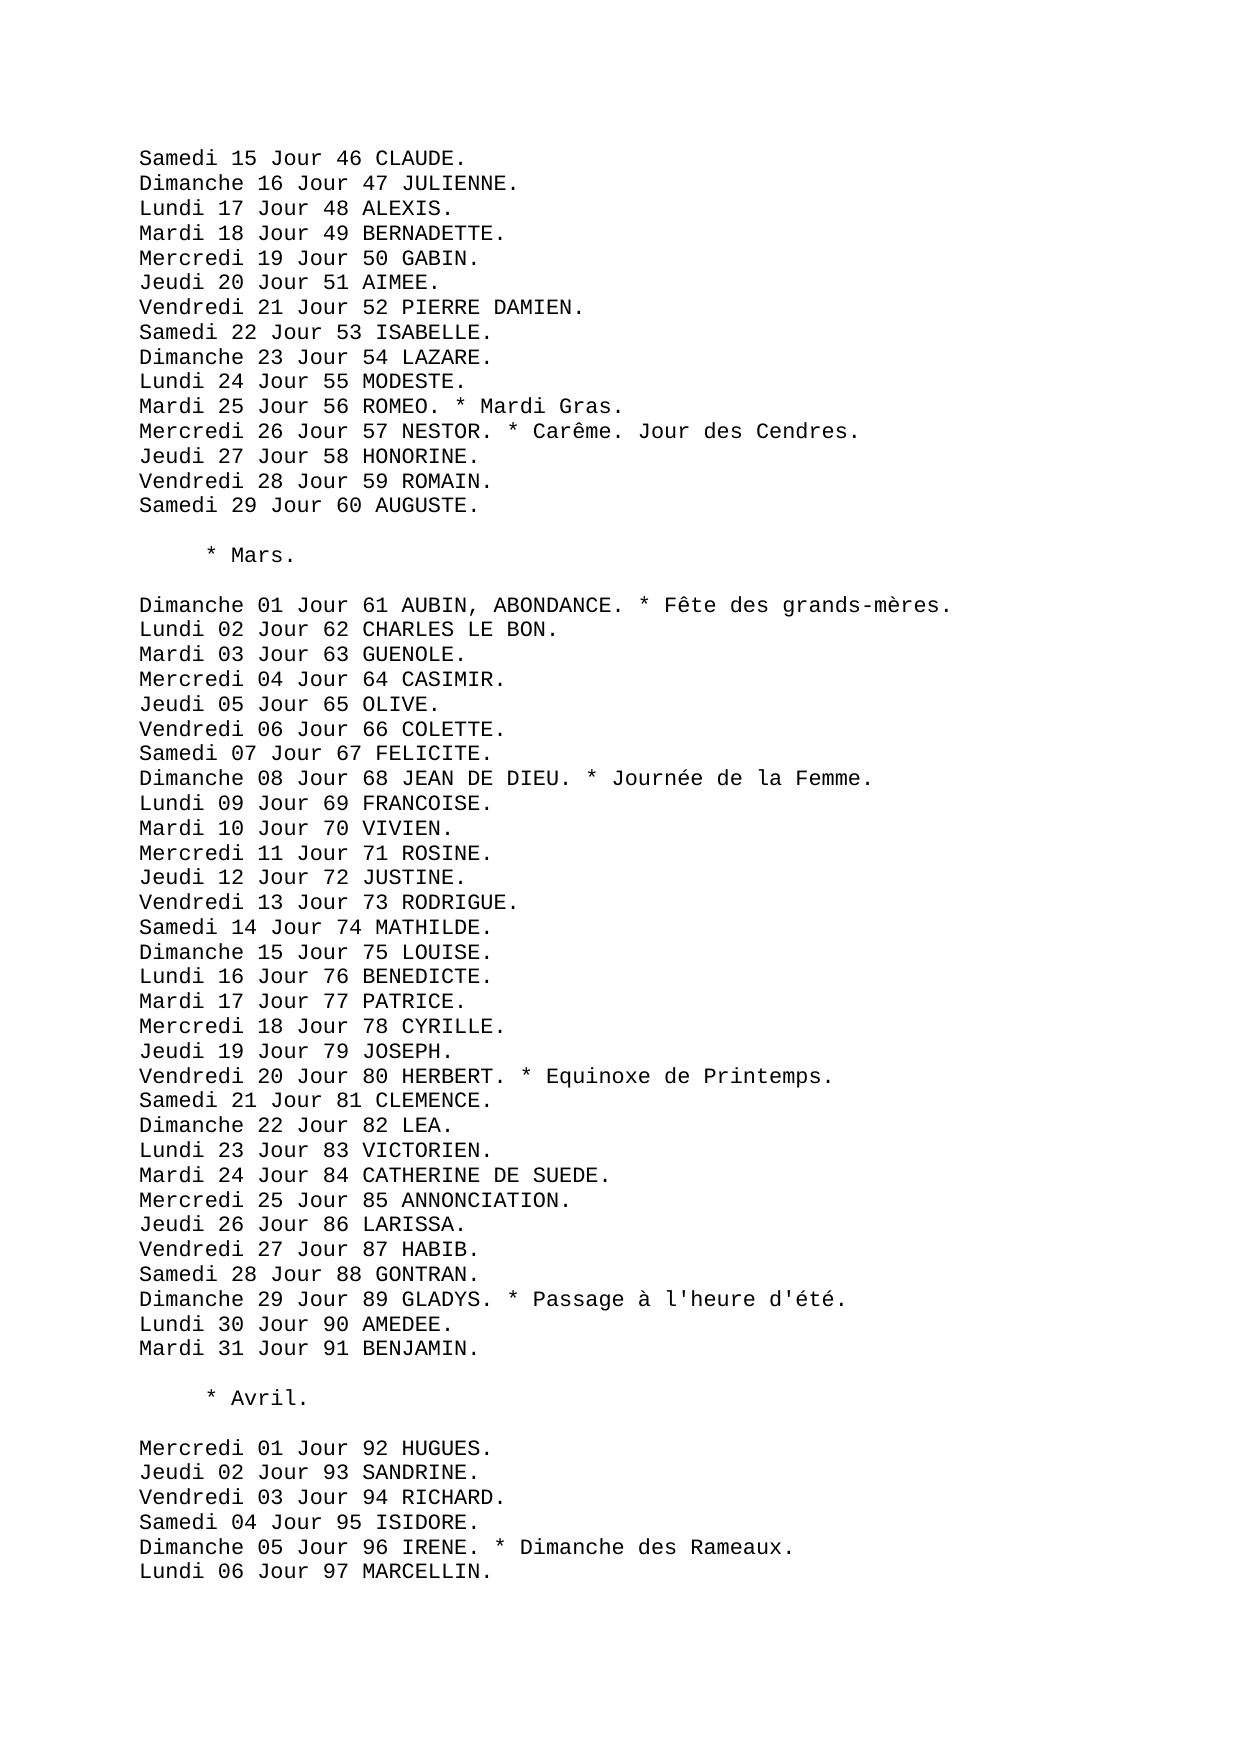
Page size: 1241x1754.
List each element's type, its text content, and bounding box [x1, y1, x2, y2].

text Dimanche 08 Jour 68 JEAN DE DIEU. * Journée de la Femme. [139, 767, 1101, 792]
text Mercredi 18 Jour 78 CYRILLE. [139, 1015, 1101, 1040]
text Dimanche 15 Jour 75 LOUISE. [139, 941, 1101, 966]
text Samedi 07 Jour 67 FELICITE. [139, 743, 1101, 767]
text Mardi 31 Jour 91 BENJAMIN. [139, 1338, 1101, 1362]
text Vendredi 06 Jour 66 COLETTE. [139, 718, 1101, 743]
text Mercredi 04 Jour 64 CASIMIR. [139, 668, 1101, 693]
text Samedi 04 Jour 95 ISIDORE. [139, 1511, 1101, 1536]
text Mercredi 25 Jour 85 ANNONCIATION. [139, 1189, 1101, 1214]
text Vendredi 13 Jour 73 RODRIGUE. [139, 891, 1101, 916]
text Jeudi 20 Jour 51 AIMEE. [139, 272, 1101, 296]
text Dimanche 23 Jour 54 LAZARE. [139, 346, 1101, 371]
text Jeudi 02 Jour 93 SANDRINE. [139, 1462, 1101, 1486]
text Jeudi 05 Jour 65 OLIVE. [139, 693, 1101, 718]
text Mardi 18 Jour 49 BERNADETTE. [139, 222, 1101, 247]
text Lundi 09 Jour 69 FRANCOISE. [139, 792, 1101, 817]
text Dimanche 29 Jour 89 GLADYS. * Passage à l'heure d'été. [139, 1288, 1101, 1313]
text Mardi 10 Jour 70 VIVIEN. [139, 817, 1101, 842]
text Lundi 06 Jour 97 MARCELLIN. [139, 1561, 1101, 1586]
text Jeudi 26 Jour 86 LARISSA. [139, 1214, 1101, 1238]
text Samedi 15 Jour 46 CLAUDE. [139, 148, 1101, 172]
text Jeudi 27 Jour 58 HONORINE. [139, 445, 1101, 470]
text Vendredi 28 Jour 59 ROMAIN. [139, 470, 1101, 495]
text * Mars. [139, 544, 1101, 569]
text Dimanche 05 Jour 96 IRENE. * Dimanche des Rameaux. [139, 1536, 1101, 1561]
text Mercredi 19 Jour 50 GABIN. [139, 247, 1101, 272]
text Samedi 28 Jour 88 GONTRAN. [139, 1263, 1101, 1288]
text Lundi 24 Jour 55 MODESTE. [139, 371, 1101, 396]
text Lundi 23 Jour 83 VICTORIEN. [139, 1139, 1101, 1164]
text Dimanche 01 Jour 61 AUBIN, ABONDANCE. * Fête des grands-mères. [139, 594, 1101, 619]
text Mardi 24 Jour 84 CATHERINE DE SUEDE. [139, 1164, 1101, 1189]
text Samedi 29 Jour 60 AUGUSTE. [139, 495, 1101, 519]
text Mercredi 11 Jour 71 ROSINE. [139, 842, 1101, 867]
text Samedi 22 Jour 53 ISABELLE. [139, 321, 1101, 346]
text Dimanche 16 Jour 47 JULIENNE. [139, 172, 1101, 197]
text Mardi 03 Jour 63 GUENOLE. [139, 643, 1101, 668]
text Dimanche 22 Jour 82 LEA. [139, 1114, 1101, 1139]
text Jeudi 19 Jour 79 JOSEPH. [139, 1040, 1101, 1065]
text Lundi 17 Jour 48 ALEXIS. [139, 197, 1101, 222]
text Vendredi 03 Jour 94 RICHARD. [139, 1486, 1101, 1511]
text Lundi 16 Jour 76 BENEDICTE. [139, 966, 1101, 991]
text Samedi 14 Jour 74 MATHILDE. [139, 916, 1101, 941]
text Vendredi 27 Jour 87 HABIB. [139, 1238, 1101, 1263]
text Lundi 30 Jour 90 AMEDEE. [139, 1313, 1101, 1338]
text Lundi 02 Jour 62 CHARLES LE BON. [139, 619, 1101, 643]
text Mardi 25 Jour 56 ROMEO. * Mardi Gras. [139, 396, 1101, 420]
text Samedi 21 Jour 81 CLEMENCE. [139, 1090, 1101, 1114]
text * Avril. [139, 1387, 1101, 1412]
text Vendredi 21 Jour 52 PIERRE DAMIEN. [139, 296, 1101, 321]
text Mercredi 01 Jour 92 HUGUES. [139, 1437, 1101, 1462]
text Jeudi 12 Jour 72 JUSTINE. [139, 867, 1101, 891]
text Mercredi 26 Jour 57 NESTOR. * Carême. Jour des Cendres. [139, 420, 1101, 445]
text Vendredi 20 Jour 80 HERBERT. * Equinoxe de Printemps. [139, 1065, 1101, 1090]
text Mardi 17 Jour 77 PATRICE. [139, 991, 1101, 1015]
